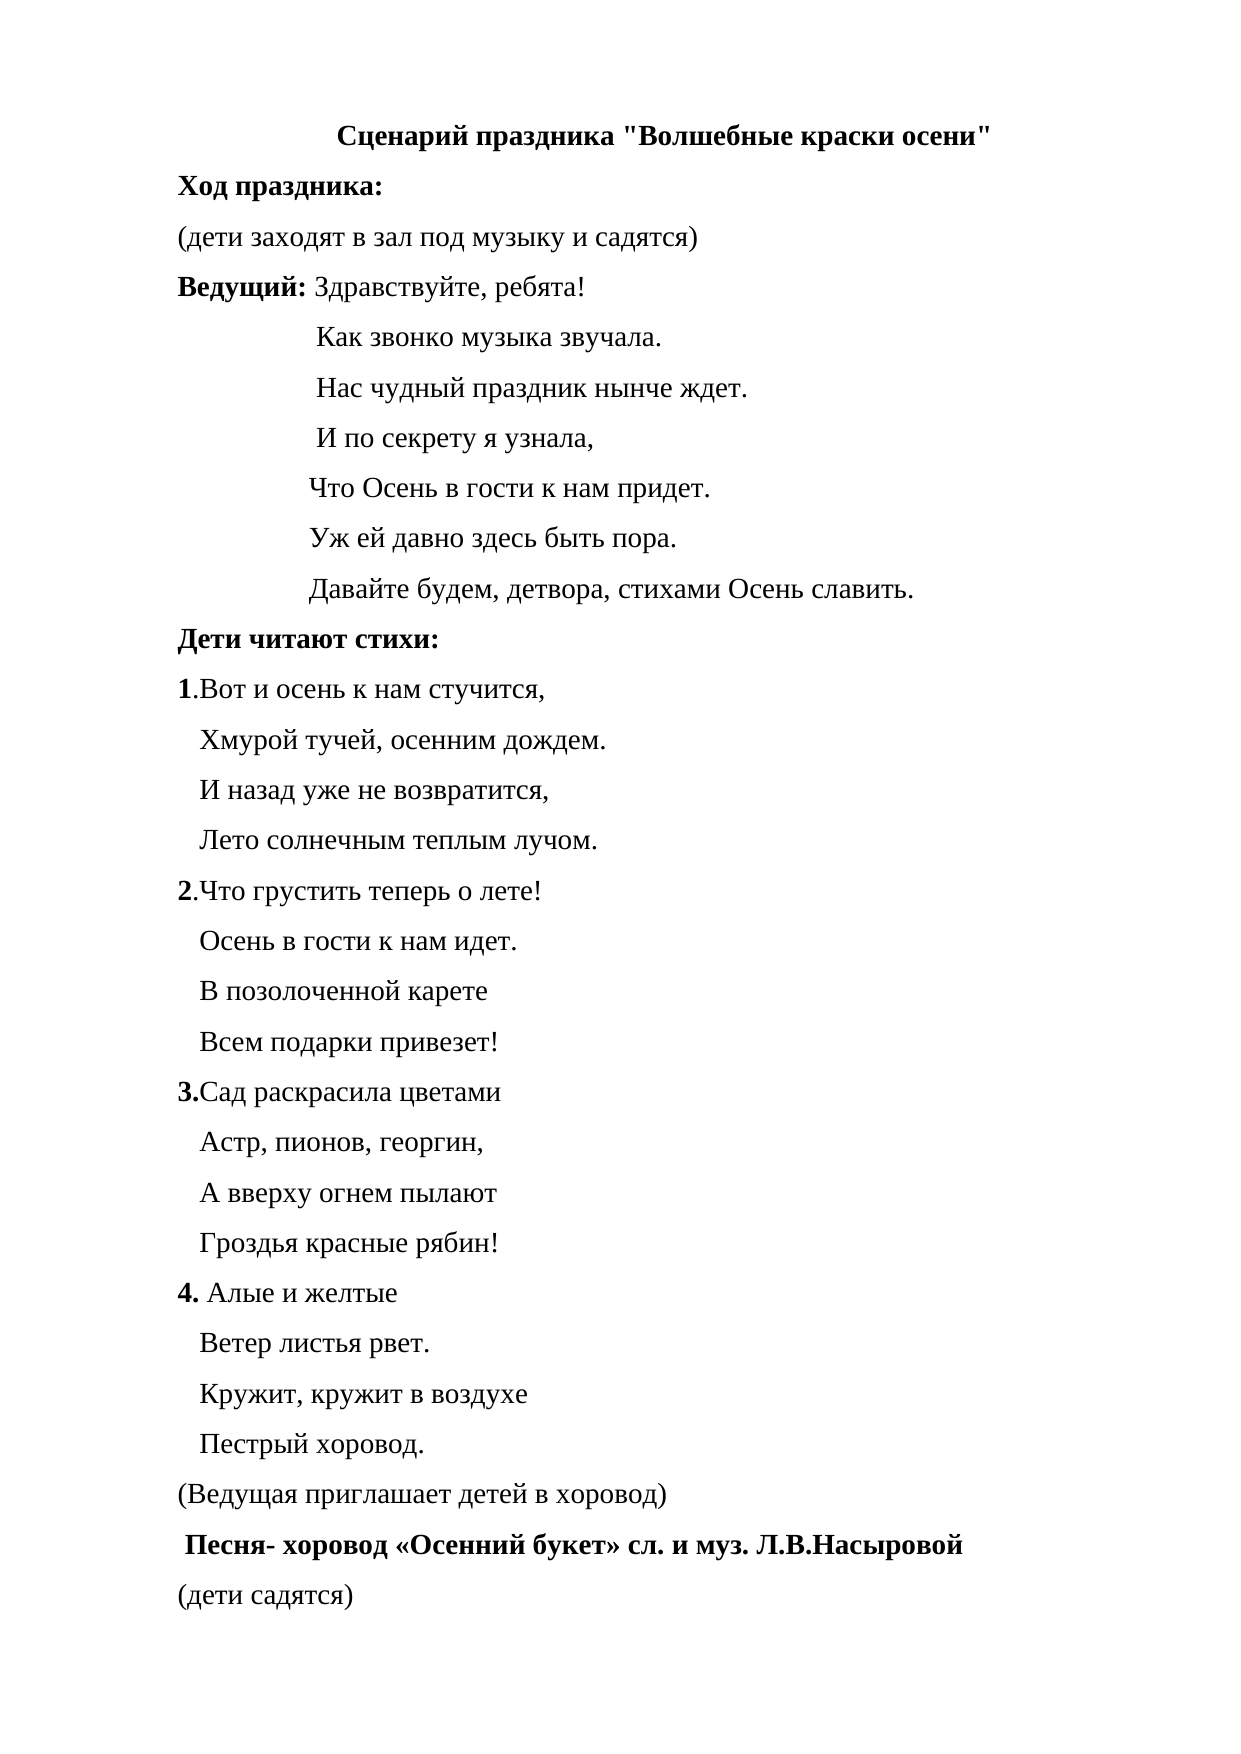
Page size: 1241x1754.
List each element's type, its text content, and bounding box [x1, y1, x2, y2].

text Песня- хоровод «Осенний букет» сл. и муз. Л.В.Насыровой [177, 1527, 1152, 1560]
text Ветер листья рвет. [177, 1326, 1152, 1359]
text Кружит, кружит в воздухе [177, 1376, 1152, 1409]
text 1.Вот и осень к нам стучится, [177, 672, 1152, 705]
text Сценарий праздника "Волшебные краски осени" [177, 118, 1152, 152]
text (дети садятся) [177, 1577, 1152, 1611]
text Как звонко музыка звучала. [177, 319, 1152, 353]
text Гроздья красные рябин! [177, 1225, 1152, 1258]
text 2.Что грустить теперь о лете! [177, 873, 1152, 906]
text Давайте будем, детвора, стихами Осень славить. [177, 571, 1152, 604]
text И назад уже не возвратится, [177, 772, 1152, 806]
text Пестрый хоровод. [177, 1426, 1152, 1460]
text Ведущий: Здравствуйте, ребята! [177, 269, 1152, 303]
text И по секрету я узнала, [177, 420, 1152, 453]
text (дети заходят в зал под музыку и садятся) [177, 219, 1152, 252]
text Ход праздника: [177, 168, 1152, 202]
text Что Осень в гости к нам придет. [177, 470, 1152, 504]
text Дети читают стихи: [177, 621, 1152, 655]
text 4. Алые и желтые [177, 1275, 1152, 1309]
text 3.Сад раскрасила цветами [177, 1074, 1152, 1108]
text А вверху огнем пылают [177, 1175, 1152, 1208]
text (Ведущая приглашает детей в хоровод) [177, 1477, 1152, 1510]
text Астр, пионов, георгин, [177, 1124, 1152, 1158]
text Нас чудный праздник нынче ждет. [177, 370, 1152, 403]
text В позолоченной карете [177, 973, 1152, 1007]
text Уж ей давно здесь быть пора. [177, 521, 1152, 554]
text Осень в гости к нам идет. [177, 923, 1152, 957]
text Всем подарки привезет! [177, 1024, 1152, 1057]
text Хмурой тучей, осенним дождем. [177, 722, 1152, 755]
text Лето солнечным теплым лучом. [177, 822, 1152, 856]
